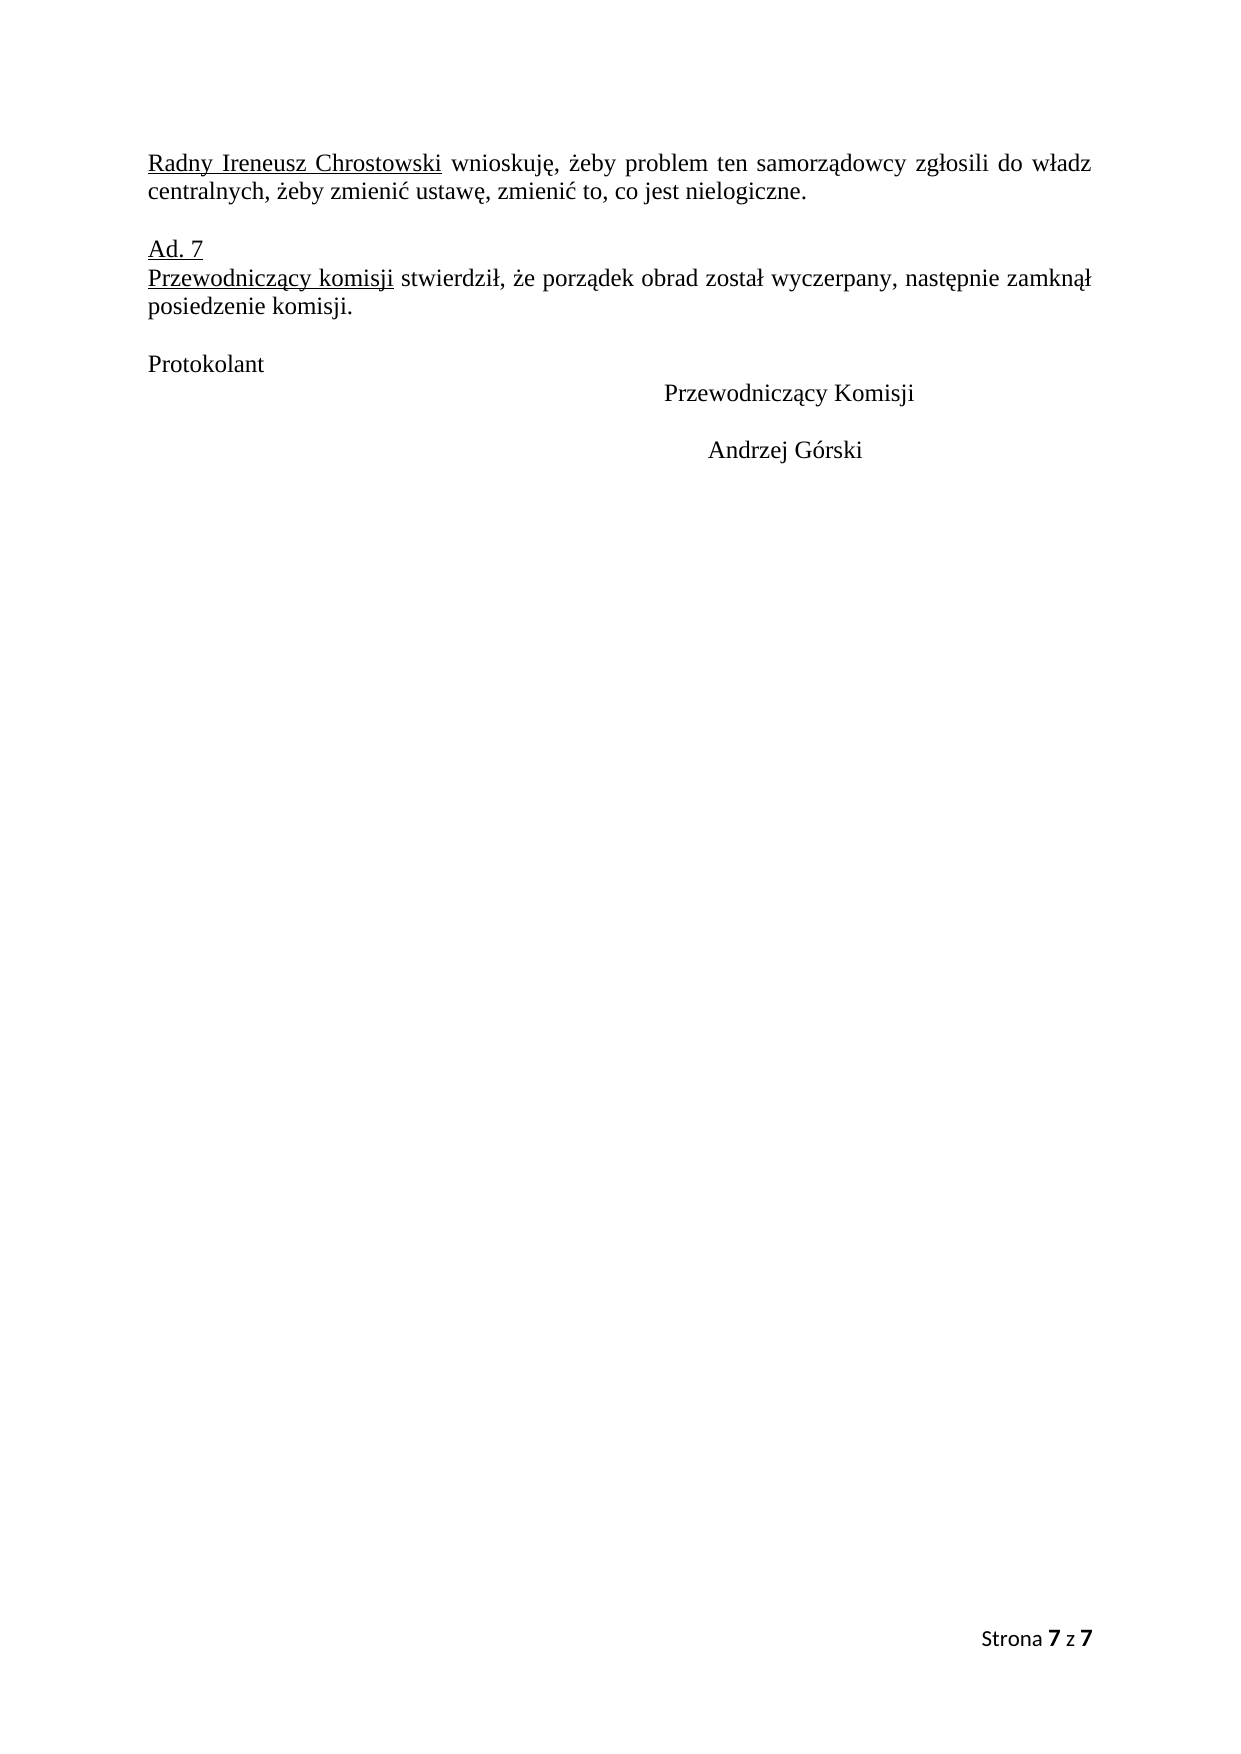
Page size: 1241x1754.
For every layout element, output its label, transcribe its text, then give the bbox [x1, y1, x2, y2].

text Ad. 7 [148, 234, 1093, 263]
text Protokolant [148, 349, 1093, 378]
text Przewodniczący Komisji [590, 378, 1093, 406]
text Radny Ireneusz Chrostowski wnioskuję, żeby problem ten samorządowcy zgłosili do władz centralnych, żeby zmienić ustawę, zmienić to, co jest nielogiczne. [148, 148, 1093, 205]
text Przewodniczący komisji stwierdził, że porządek obrad został wyczerpany, następnie zamknął posiedzenie komisji. [148, 263, 1093, 320]
text Andrzej Górski [148, 435, 1093, 464]
